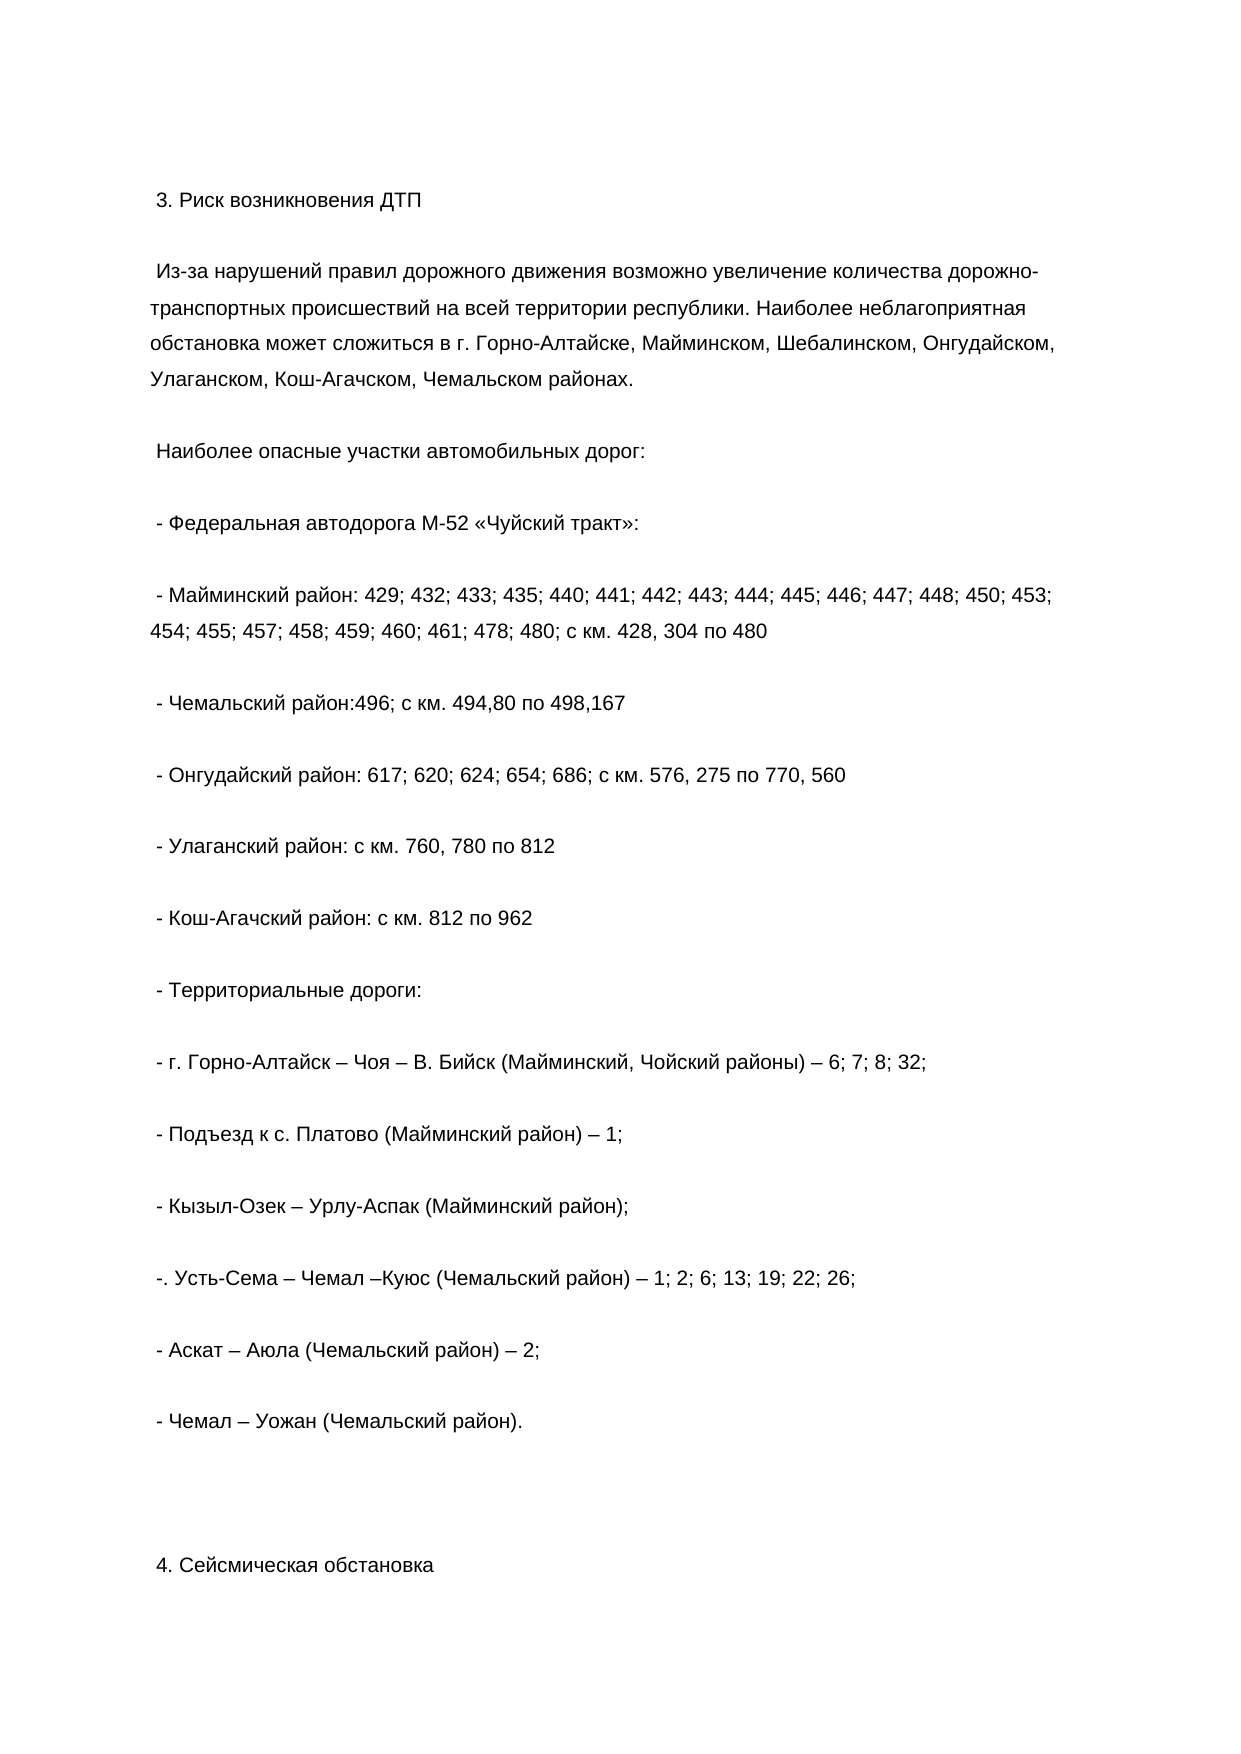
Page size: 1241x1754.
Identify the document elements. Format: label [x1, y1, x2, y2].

table_cell [140, 150, 1078, 1577]
